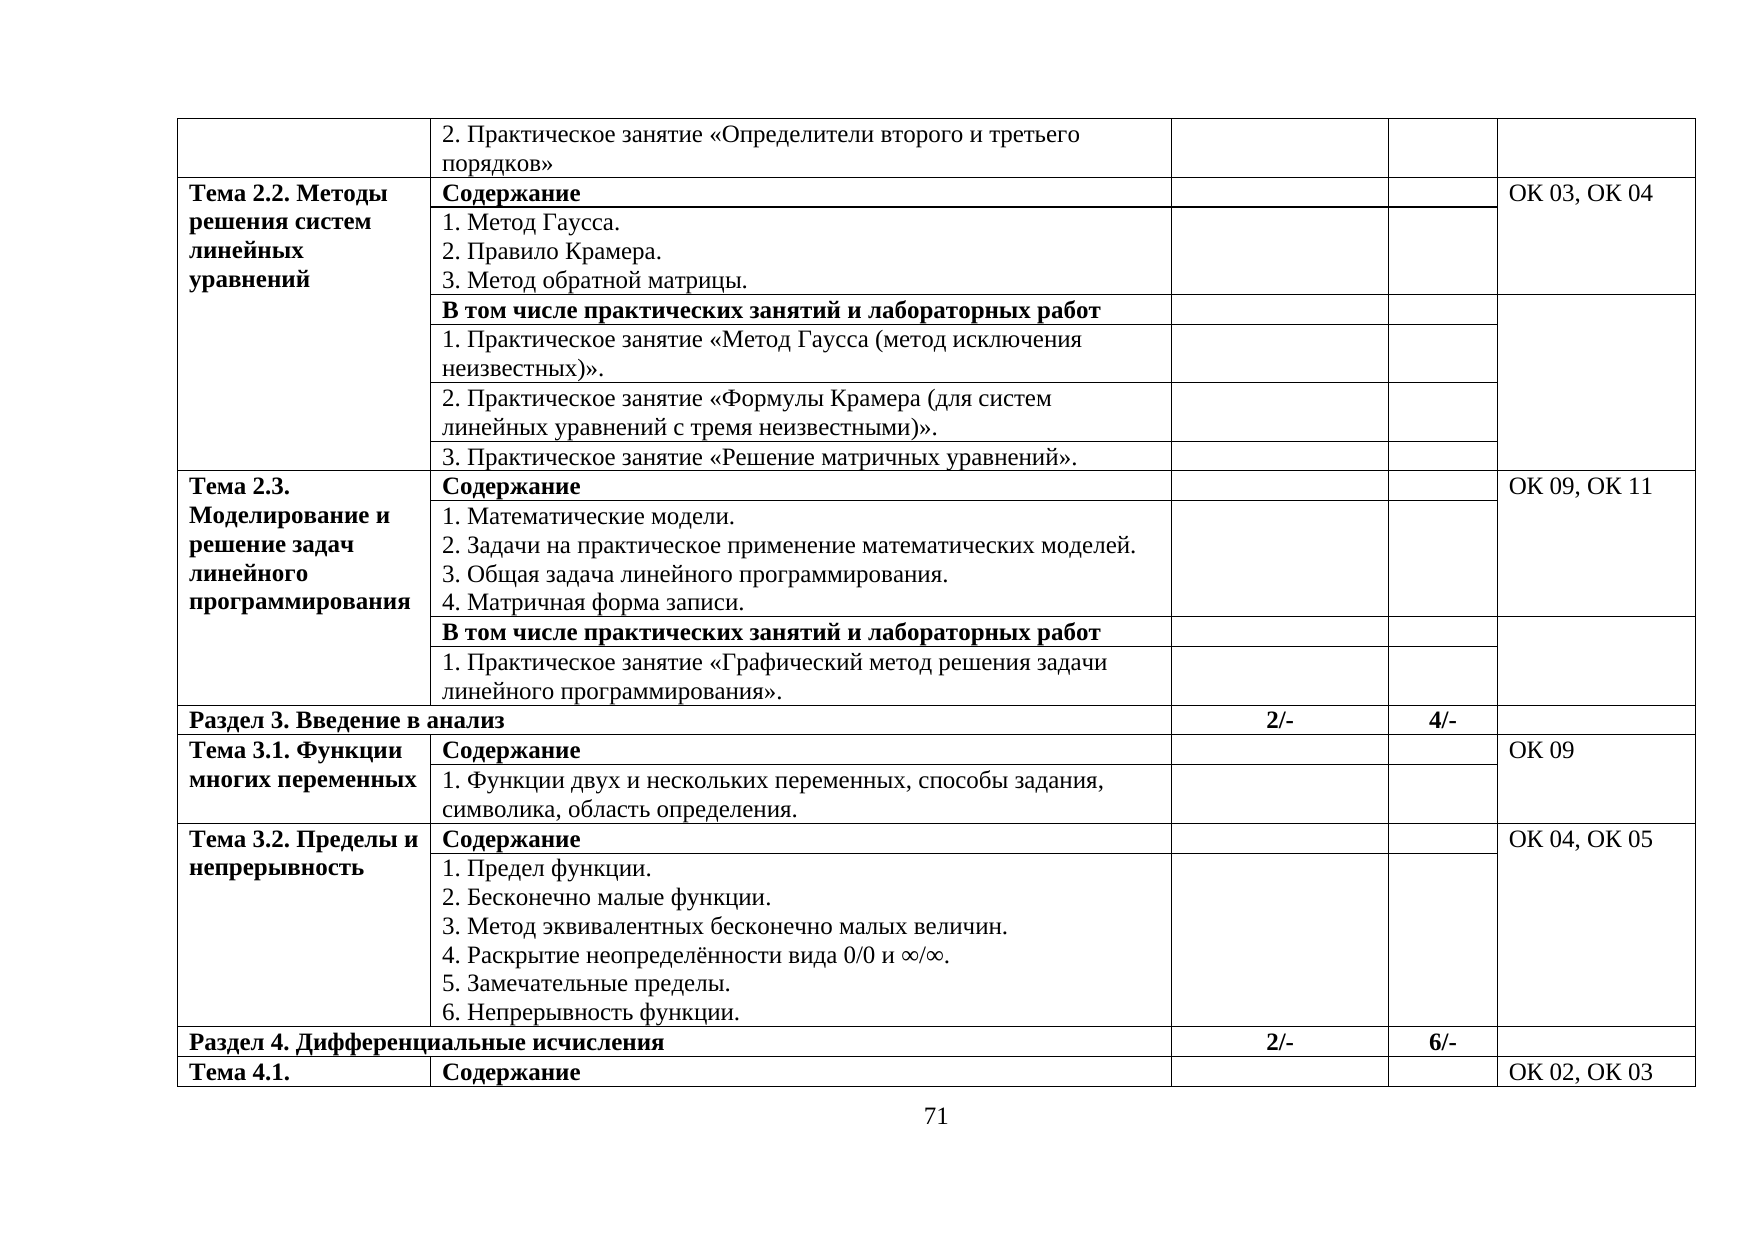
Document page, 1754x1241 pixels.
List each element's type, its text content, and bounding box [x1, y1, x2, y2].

table_cell [1389, 442, 1497, 470]
table_cell [1172, 119, 1388, 177]
table_cell Содержание [431, 1057, 1171, 1086]
table_cell [1172, 178, 1388, 206]
table_cell [1389, 383, 1497, 441]
table_cell [1389, 119, 1497, 177]
table_cell [1172, 295, 1388, 323]
table_cell Раздел 3. Введение в анализ [178, 706, 1171, 734]
table_cell [1389, 824, 1497, 852]
table_cell [1172, 617, 1388, 646]
table_cell 1. Математические модели. 2. Задачи на практическое применение математических моделей. 3. Общая задача линейного программирования. 4. Матричная форма записи. [431, 501, 1171, 616]
table_cell Содержание [431, 471, 1171, 500]
table_cell 1. Функции двух и нескольких переменных, способы задания, символика, область определения. [431, 765, 1171, 823]
table_cell Тема 2.3. Моделирование и решение задач линейного программирования [178, 471, 430, 704]
table_cell В том числе практических занятий и лабораторных работ [431, 295, 1171, 323]
table_cell [1389, 765, 1497, 823]
table_cell 1. Практическое занятие «Метод Гаусса (метод исключения неизвестных)». [431, 325, 1171, 382]
table_cell [1172, 647, 1388, 704]
table_cell Тема 3.1. Функции многих переменных [178, 735, 430, 823]
table_cell [1172, 442, 1388, 470]
table_cell Содержание [431, 735, 1171, 764]
table_cell [1172, 501, 1388, 616]
table_cell 2/- [1172, 706, 1388, 734]
table_cell [1172, 325, 1388, 382]
table_cell [1389, 501, 1497, 616]
table_cell [1389, 647, 1497, 704]
table_cell [1389, 295, 1497, 323]
table_cell 2. Практическое занятие «Формулы Крамера (для систем линейных уравнений с тремя неизвестными)». [431, 383, 1171, 441]
table_cell ОК 03, ОК 04 [1498, 178, 1695, 294]
table_cell Содержание [431, 824, 1171, 852]
table_cell Тема 3.2. Пределы и непрерывность [178, 824, 430, 1026]
table_cell 6/- [1389, 1027, 1497, 1056]
table_cell 1. Предел функции. 2. Бесконечно малые функции. 3. Метод эквивалентных бесконечно малых величин. 4. Раскрытие неопределённости вида 0/0 и ∞/∞. 5. Замечательные пределы. 6. Непрерывность функции. [431, 854, 1171, 1026]
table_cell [178, 1057, 430, 1086]
table_cell [1389, 471, 1497, 500]
table_cell [1498, 706, 1695, 734]
table_cell [1172, 765, 1388, 823]
table_cell В том числе практических занятий и лабораторных работ [431, 617, 1171, 646]
table_cell ОК 02, ОК 03 [1498, 1057, 1695, 1086]
table_cell [1389, 617, 1497, 646]
table_cell [1389, 854, 1497, 1026]
table_cell [1172, 471, 1388, 500]
table_cell Тема 2.2. Методы решения систем линейных уравнений [178, 178, 430, 470]
table_cell [1389, 325, 1497, 382]
table_cell 3. Практическое занятие «Решение матричных уравнений». [431, 442, 1171, 470]
table_cell [1498, 1027, 1695, 1056]
table_cell [1172, 383, 1388, 441]
table_cell [1172, 735, 1388, 764]
table_cell ОК 09, ОК 11 [1498, 471, 1695, 616]
table_cell [1172, 854, 1388, 1026]
table_cell [1498, 617, 1695, 704]
table_cell [1172, 824, 1388, 852]
table_cell ОК 04, ОК 05 [1498, 824, 1695, 1026]
table_cell [1172, 208, 1388, 294]
table_cell [1498, 295, 1695, 470]
table_cell 1. Метод Гаусса. 2. Правило Крамера. 3. Метод обратной матрицы. [431, 208, 1171, 294]
table_cell [1172, 1057, 1388, 1086]
table_cell [1389, 1057, 1497, 1086]
table_cell 1. Практическое занятие «Графический метод решения задачи линейного программирования». [431, 647, 1171, 704]
table_cell 2. Практическое занятие «Определители второго и третьего порядков» [431, 119, 1171, 177]
table_cell [1389, 178, 1497, 206]
table_cell [1389, 735, 1497, 764]
table_cell [1389, 208, 1497, 294]
table_cell 4/- [1389, 706, 1497, 734]
table_cell Раздел 4. Дифференциальные исчисления [178, 1027, 1171, 1056]
table_cell ОК 09 [1498, 735, 1695, 823]
table_cell 2/- [1172, 1027, 1388, 1056]
table_cell Содержание [431, 178, 1171, 206]
